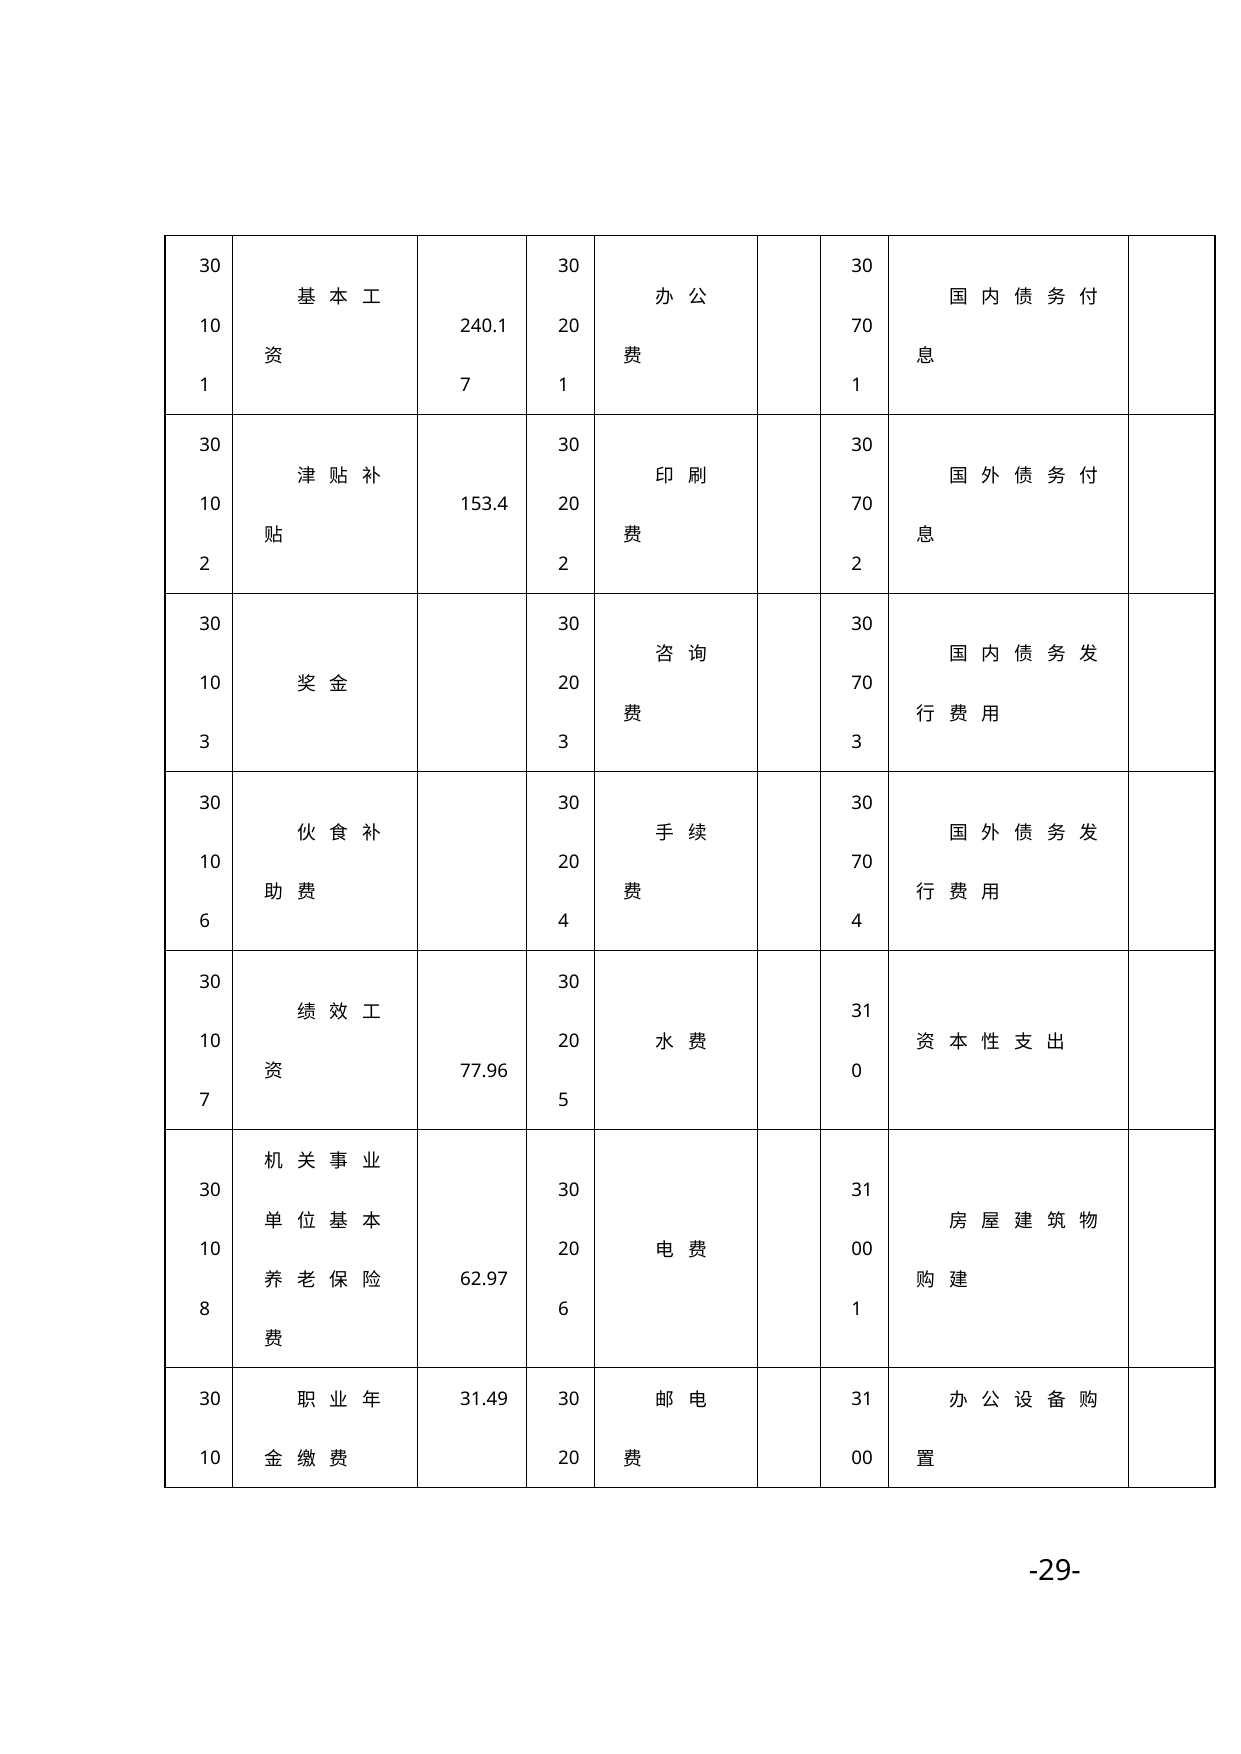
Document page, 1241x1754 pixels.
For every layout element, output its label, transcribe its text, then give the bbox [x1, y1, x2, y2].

table_cell 机关事业单位基本养老保险费 [233, 1130, 417, 1367]
table_cell 咨询费 [595, 594, 757, 771]
table_cell [418, 594, 526, 771]
table_cell 国外债务发行费用 [889, 772, 1128, 950]
table_cell [1129, 594, 1214, 771]
table_cell 30101 [166, 236, 232, 413]
table_cell 30106 [166, 772, 232, 950]
table_cell 30202 [527, 415, 594, 592]
table_cell [418, 772, 526, 950]
table_cell 30107 [166, 951, 232, 1129]
table_cell 国内债务发行费用 [889, 594, 1128, 771]
table_cell [1129, 415, 1214, 592]
table_cell [758, 1130, 820, 1367]
table_cell 62.97 [418, 1130, 526, 1367]
table_cell 30207 [527, 1368, 594, 1487]
table_cell [758, 415, 820, 592]
table_cell 职业年金缴费 [233, 1368, 417, 1487]
table_cell 办公设备购置 [889, 1368, 1128, 1487]
table_cell 伙食补助费 [233, 772, 417, 950]
table_cell [758, 594, 820, 771]
table_cell 绩效工资 [233, 951, 417, 1129]
table_cell 房屋建筑物购建 [889, 1130, 1128, 1367]
table_cell 240.17 [418, 236, 526, 413]
table_cell 30702 [821, 415, 888, 592]
table_cell [1129, 1130, 1214, 1367]
table_cell [1129, 772, 1214, 950]
table_cell [1129, 951, 1214, 1129]
table_cell 30205 [527, 951, 594, 1129]
table_cell [758, 772, 820, 950]
table_cell 国外债务付息 [889, 415, 1128, 592]
table_cell 奖金 [233, 594, 417, 771]
table_cell 31001 [821, 1130, 888, 1367]
table_cell 邮电费 [595, 1368, 757, 1487]
table_cell 基本工资 [233, 236, 417, 413]
table_cell 31.49 [418, 1368, 526, 1487]
table_cell 30701 [821, 236, 888, 413]
table_cell 30201 [527, 236, 594, 413]
table_cell 手续费 [595, 772, 757, 950]
table_cell 30108 [166, 1130, 232, 1367]
table_cell 30103 [166, 594, 232, 771]
table_cell 30704 [821, 772, 888, 950]
table_cell 国内债务付息 [889, 236, 1128, 413]
table_cell 31002 [821, 1368, 888, 1487]
table_cell 30703 [821, 594, 888, 771]
table_cell [1129, 236, 1214, 413]
table_cell [758, 1368, 820, 1487]
table_cell [1129, 1368, 1214, 1487]
table_cell 310 [821, 951, 888, 1129]
table_cell 30204 [527, 772, 594, 950]
table_cell 津贴补贴 [233, 415, 417, 592]
table_cell 30109 [166, 1368, 232, 1487]
table_cell 77.96 [418, 951, 526, 1129]
table_cell 印刷费 [595, 415, 757, 592]
table_cell 30203 [527, 594, 594, 771]
table_cell [758, 236, 820, 413]
table_cell 水费 [595, 951, 757, 1129]
table_cell 30102 [166, 415, 232, 592]
table_cell 办公费 [595, 236, 757, 413]
table_cell 资本性支出 [889, 951, 1128, 1129]
table_cell 电费 [595, 1130, 757, 1367]
table_cell 30206 [527, 1130, 594, 1367]
table_cell 153.4 [418, 415, 526, 592]
table_cell [758, 951, 820, 1129]
